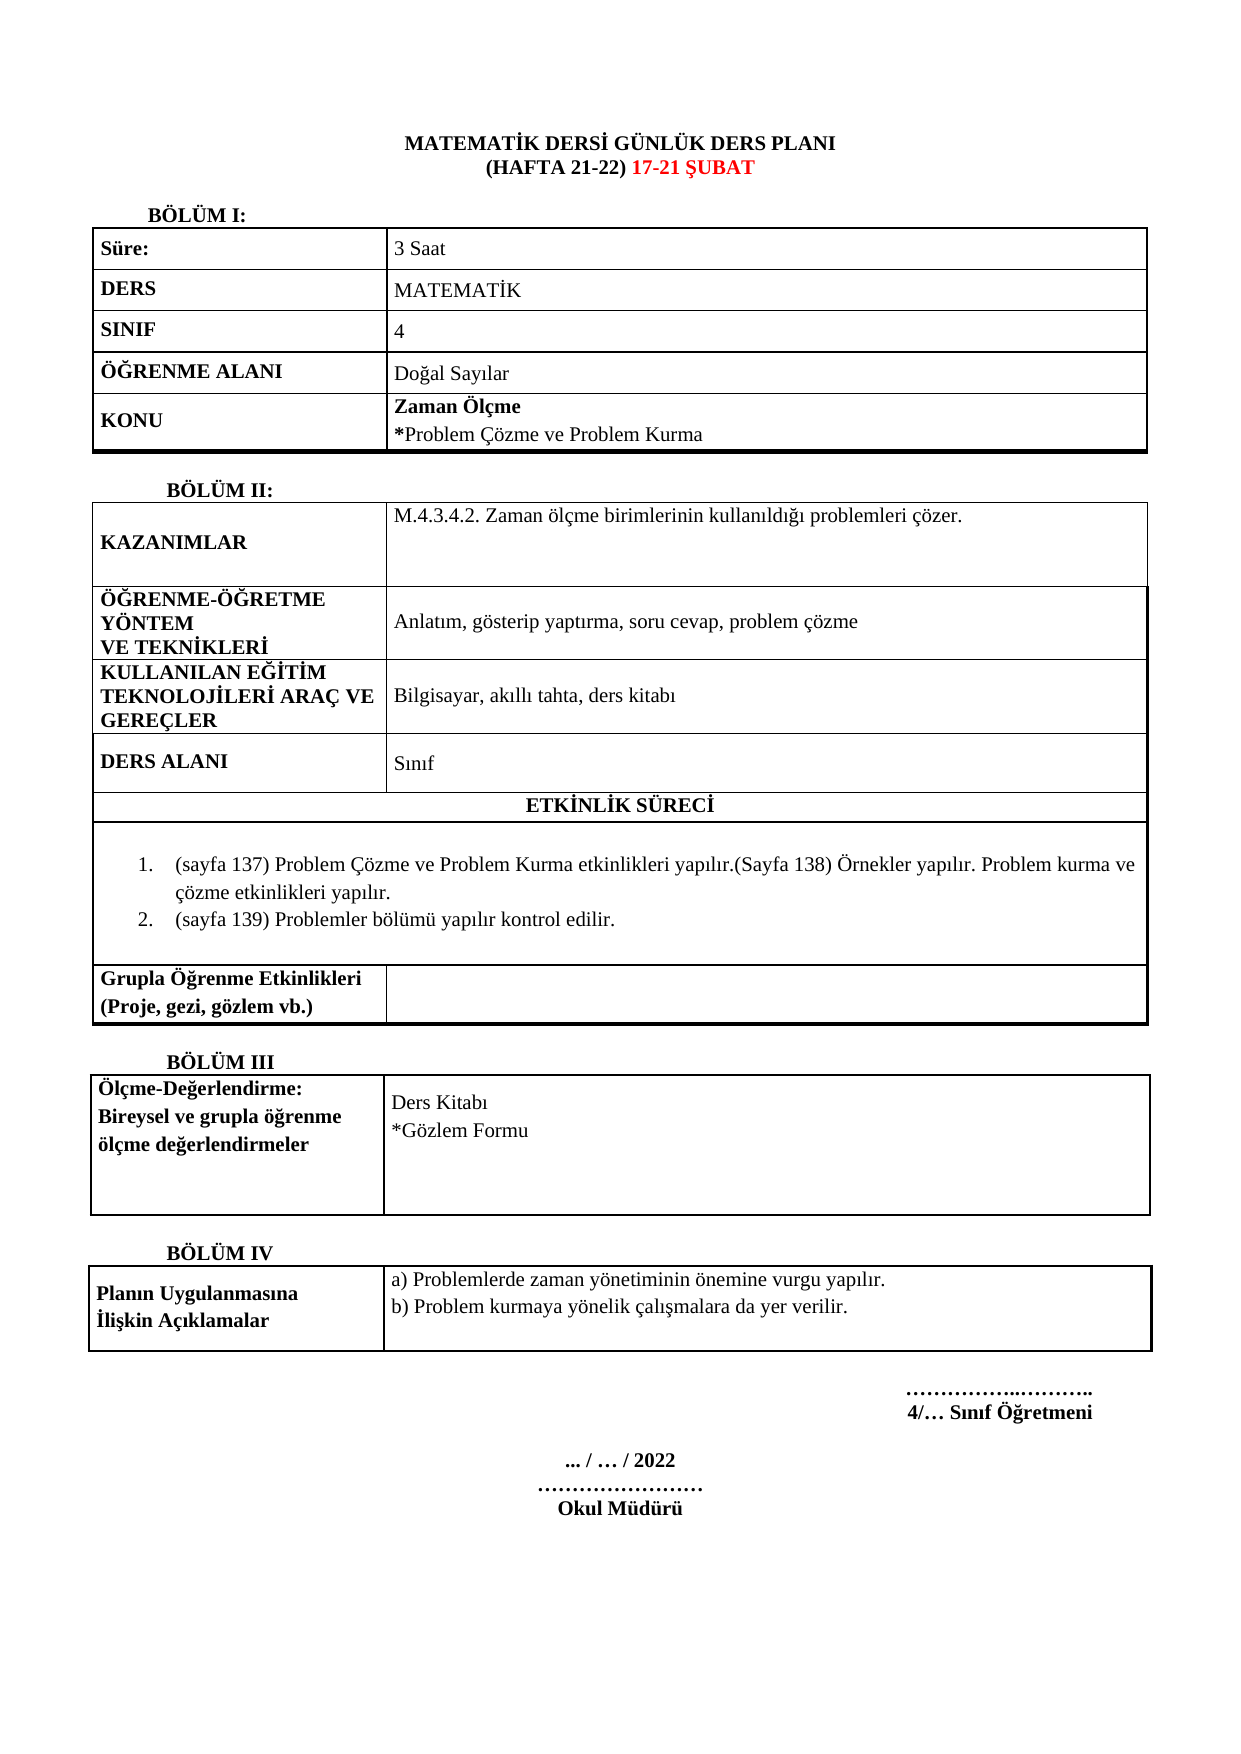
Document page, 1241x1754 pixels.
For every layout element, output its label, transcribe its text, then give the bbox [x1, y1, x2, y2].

subtitle BÖLÜM IV [148, 1241, 1092, 1264]
text BÖLÜM I: [148, 203, 1092, 227]
text (HAFTA 21-22) 17-21 ŞUBAT [148, 155, 1092, 179]
table_cell 4 [388, 311, 1146, 351]
text ……………..……….. [148, 1376, 1092, 1400]
subtitle BÖLÜM III [148, 1050, 1092, 1074]
table_header M.4.3.4.2. Zaman ölçme birimlerinin kullanıldığı problemleri çözer. [387, 503, 1147, 586]
table_cell DERS [94, 270, 386, 310]
table_cell Zaman Ölçme *Problem Çözme ve Problem Kurma [388, 394, 1146, 449]
table_cell SINIF [94, 311, 386, 351]
table_cell Grupla Öğrenme Etkinlikleri (Proje, gezi, gözlem vb.) [94, 966, 386, 1021]
table_cell KULLANILAN EĞİTİM TEKNOLOJİLERİ ARAÇ VE GEREÇLER [93, 660, 386, 732]
table_cell Sınıf [387, 734, 1146, 792]
text …………………… [148, 1472, 1092, 1496]
table_cell KONU [94, 394, 386, 449]
table_header Planın Uygulanmasına İlişkin Açıklamalar [90, 1267, 383, 1349]
table_header Süre: [94, 229, 386, 268]
text 4/… Sınıf Öğretmeni [148, 1400, 1092, 1424]
table_header a) Problemlerde zaman yönetiminin önemine vurgu yapılır. b) Problem kurmaya yönelik çalışmalara da yer verilir. [385, 1267, 1150, 1349]
table_header Ölçme-Değerlendirme: Bireysel ve grupla öğrenme ölçme değerlendirmeler [92, 1076, 383, 1214]
table_cell (sayfa 137) Problem Çözme ve Problem Kurma etkinlikleri yapılır.(Sayfa 138) Örnekler yapılır. Problem kurma ve çözme etkinlikleri yapılır. (sayfa 139) Problemler bölümü yapılır kontrol edilir. [94, 823, 1146, 964]
table_cell ÖĞRENME ALANI [94, 353, 386, 392]
text MATEMATİK DERSİ GÜNLÜK DERS PLANI [148, 131, 1092, 155]
table_cell Doğal Sayılar [388, 353, 1146, 392]
table_cell Anlatım, gösterip yaptırma, soru cevap, problem çözme [387, 587, 1146, 659]
table_header KAZANIMLAR [93, 503, 386, 586]
table_cell Bilgisayar, akıllı tahta, ders kitabı [387, 660, 1146, 732]
table_cell [387, 966, 1146, 1021]
table_cell ÖĞRENME-ÖĞRETME YÖNTEM VE TEKNİKLERİ [93, 587, 386, 659]
text BÖLÜM II: [148, 478, 1092, 502]
table_header 3 Saat [388, 229, 1146, 268]
table_header Ders Kitabı *Gözlem Formu [385, 1076, 1149, 1214]
text Okul Müdürü [148, 1496, 1092, 1520]
table_cell DERS ALANI [94, 734, 386, 792]
text ... / … / 2022 [148, 1448, 1092, 1472]
table_cell ETKİNLİK SÜRECİ [94, 793, 1146, 821]
table_cell MATEMATİK [388, 270, 1146, 310]
